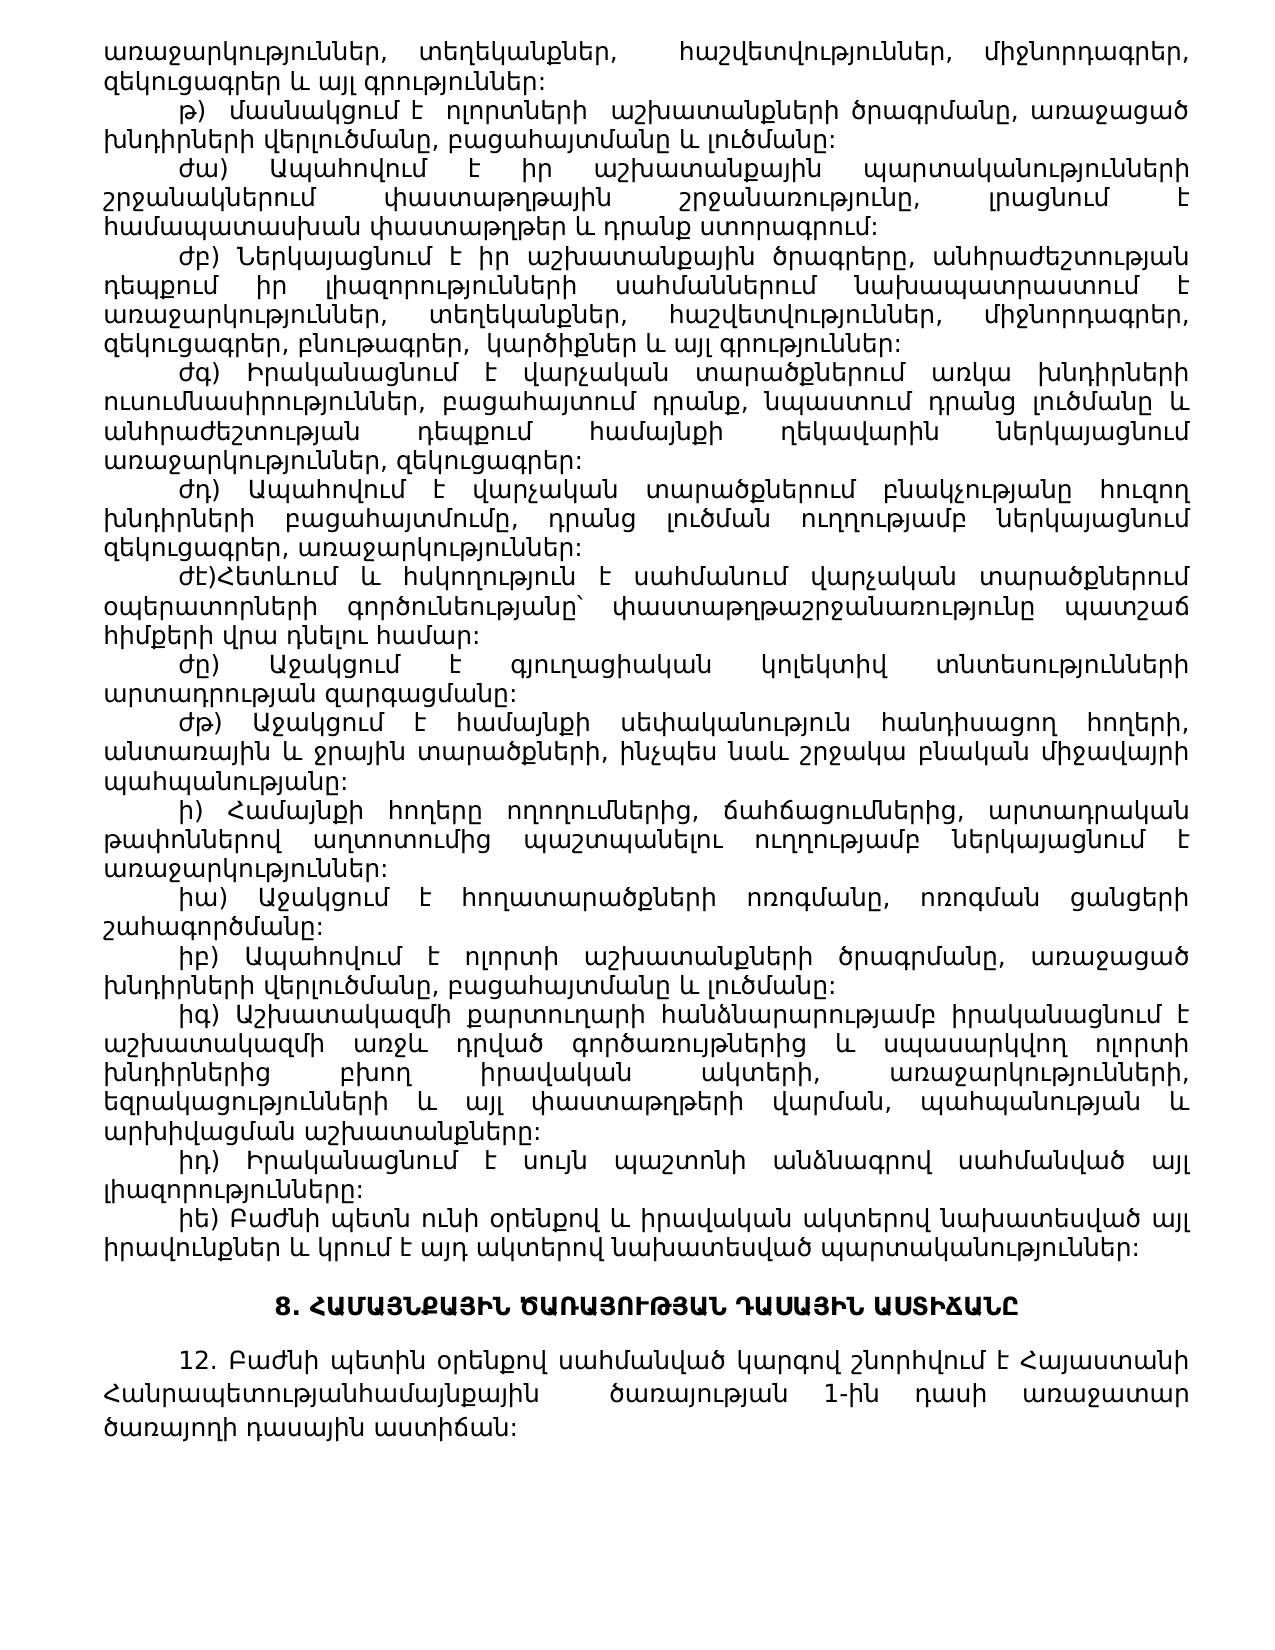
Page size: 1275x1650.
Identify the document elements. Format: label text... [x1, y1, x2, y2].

text իա) Աջակցում է հողատարածքների ոռոգմանը, ոռոգման ցանցերի շահագործմանը: [103, 883, 1191, 942]
text թ) մասնակցում է ոլորտների աշխատանքների ծրագրմանը, առաջացած խնդիրների վերլուծմանը, բացահայտմանը և լուծմանը: [103, 96, 1191, 154]
text ժէ)Հետևում և հսկողություն է սահմանում վարչական տարածքներում օպերատորների գործունեությանը՝ փաստաթղթաշրջանառությունը պատշաճ հիմքերի վրա դնելու համար: [103, 562, 1191, 650]
text ժդ) Ապահովում է վարչական տարածքներում բնակչությանը հուզող խնդիրների բացահայտմումը, դրանց լուծման ուղղությամբ ներկայացնում զեկուցագրեր, առաջարկություններ: [103, 475, 1191, 562]
text ժբ) Ներկայացնում է իր աշխատանքային ծրագրերը, անհրաժեշտության դեպքում իր լիազորությունների սահմաններում նախապատրաստում է առաջարկություններ, տեղեկանքներ, հաշվետվություններ, միջնորդագրեր, զեկուցագրեր, բնութագրեր, կարծիքներ և այլ գրություններ: [103, 242, 1191, 358]
text 8. ՀԱՄԱՅՆՔԱՅԻՆ ԾԱՌԱՅՈՒԹՅԱՆ ԴԱՍԱՅԻՆ ԱՍՏԻՃԱՆԸ [103, 1292, 1191, 1321]
text իգ) Աշխատակազմի քարտուղարի հանձնարարությամբ իրականացնում է աշխատակազմի առջև դրված գործառույթներից և սպասարկվող ոլորտի խնդիրներից բխող իրավական ակտերի, առաջարկությունների, եզրակացությունների և այլ փաստաթղթերի վարման, պահպանության և արխիվացման աշխատանքները: [103, 1000, 1191, 1146]
text իե) Բաժնի պետն ունի օրենքով և իրավական ակտերով նախատեսված այլ իրավունքներ և կրում է այդ ակտերով նախատեսված պարտականություններ: [103, 1204, 1191, 1262]
text 12. Բաժնի պետին օրենքով սահմանված կարգով շնորհվում է Հայաստանի Հանրապետությանհամայնքային ծառայության 1-ին դասի առաջատար ծառայողի դասային աստիճան: [103, 1346, 1191, 1442]
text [103, 37, 1191, 96]
text ժա) Ապահովում է իր աշխատանքային պարտականությունների շրջանակներում փաստաթղթային շրջանառությունը, լրացնում է համապատասխան փաստաթղթեր և դրանք ստորագրում: [103, 154, 1191, 242]
text ժը) Աջակցում է գյուղացիական կոլեկտիվ տնտեսությունների արտադրության զարգացմանը: [103, 650, 1191, 708]
text ի) Համայնքի հողերը ողողումներից, ճահճացումներից, արտադրական թափոններով աղտոտումից պաշտպանելու ուղղությամբ ներկայացնում է առաջարկություններ: [103, 796, 1191, 883]
text ժգ) Իրականացնում է վարչական տարածքներում առկա խնդիրների ուսումնասիրություններ, բացահայտում դրանք, նպաստում դրանց լուծմանը և անհրաժեշտության դեպքում համայնքի ղեկավարին ներկայացնում առաջարկություններ, զեկուցագրեր: [103, 358, 1191, 475]
text իդ) Իրականացնում է սույն պաշտոնի անձնագրով սահմանված այլ լիազորությունները: [103, 1146, 1191, 1204]
text ժթ) Աջակցում է համայնքի սեփականություն հանդիսացող հողերի, անտառային և ջրային տարածքների, ինչպես նաև շրջակա բնական միջավայրի պահպանությանը: [103, 708, 1191, 796]
text իբ) Ապահովում է ոլորտի աշխատանքների ծրագրմանը, առաջացած խնդիրների վերլուծմանը, բացահայտմանը և լուծմանը: [103, 942, 1191, 1000]
